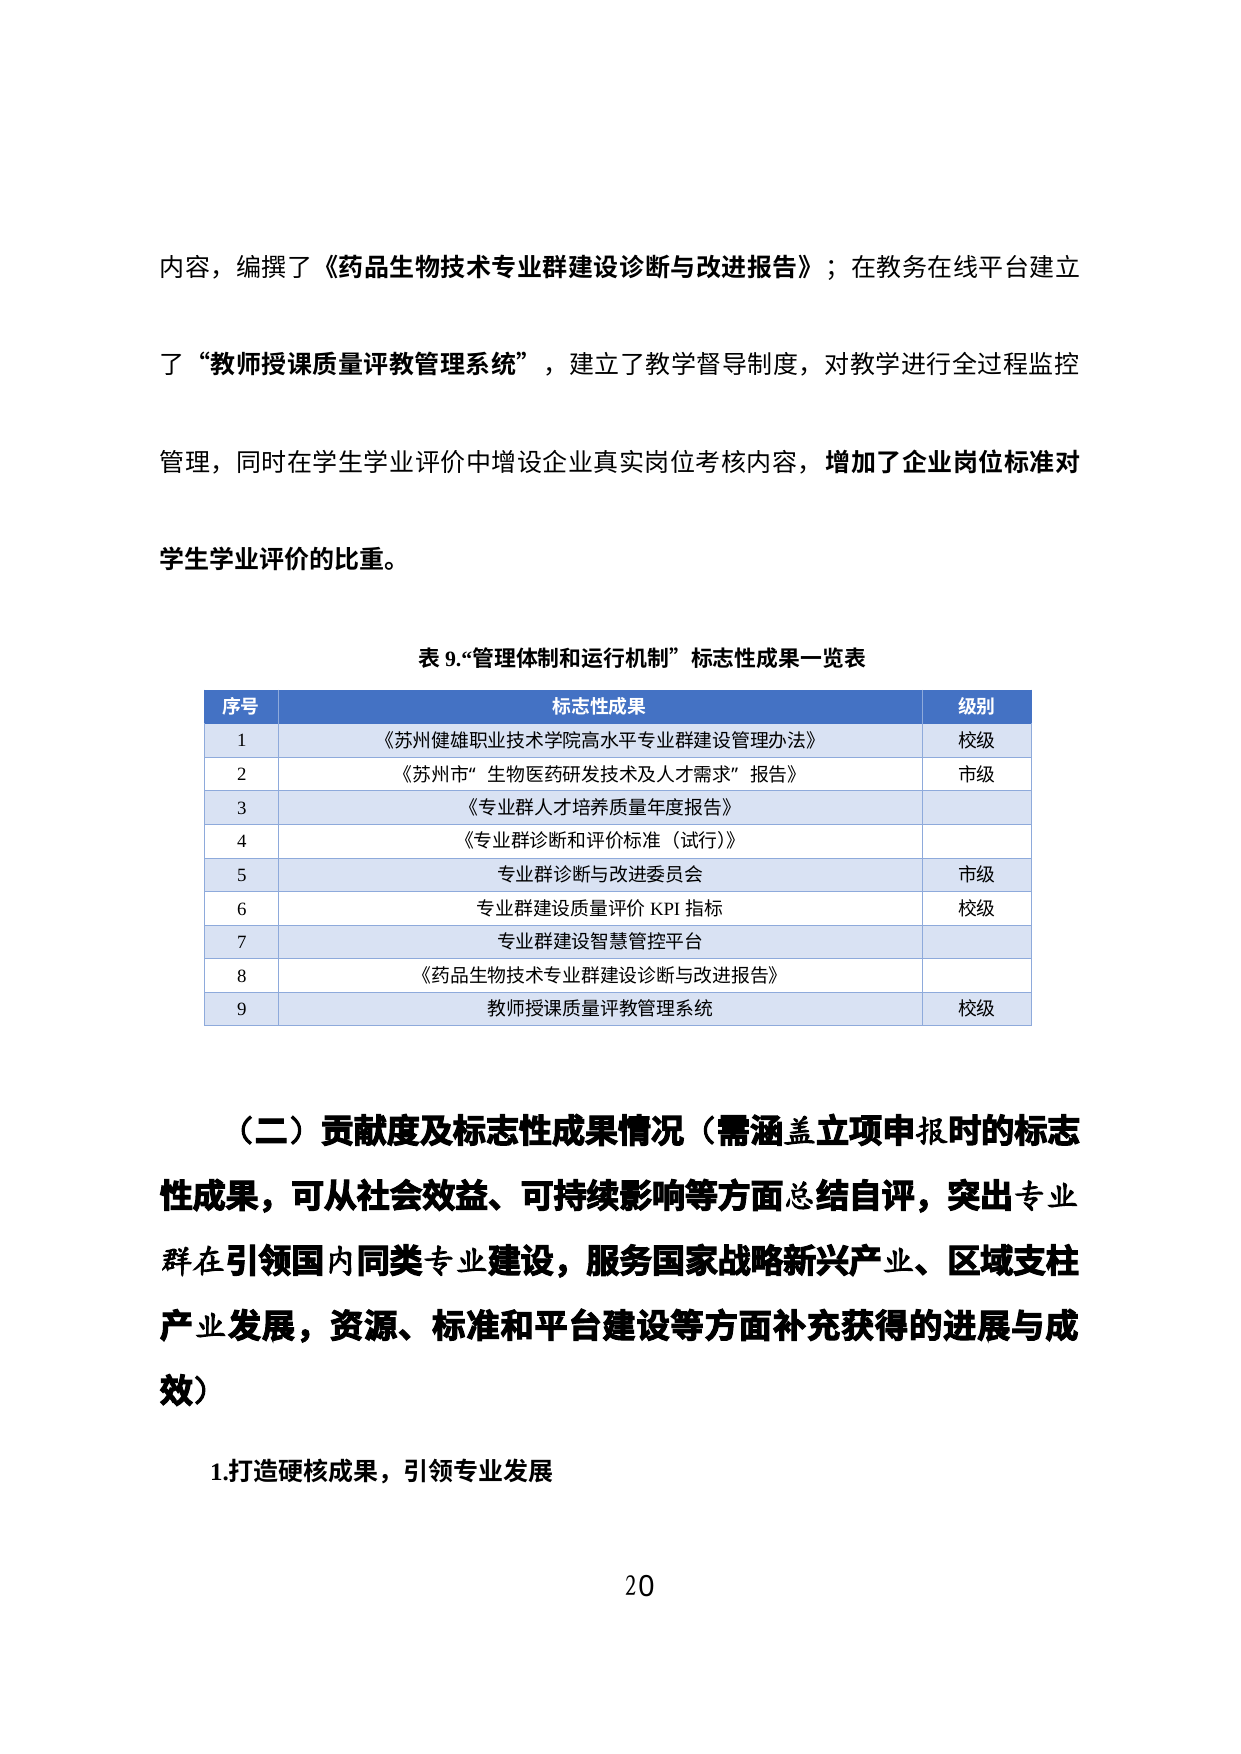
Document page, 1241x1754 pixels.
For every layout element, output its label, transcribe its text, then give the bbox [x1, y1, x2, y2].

text 表9.“管理体制和运行机制”标志性成果一览表 [159, 641, 1081, 673]
text （二）贡献度及标志性成果情况（需涵盖立项申报时的标志性成果，可从社会效益、可持续影响等方面总结自评，突出专业群在引领国内同类专业建设，服务国家战略新兴产业、区域支柱产业发展，资源、标准和平台建设等方面补充获得的进展与成效） [159, 1096, 1081, 1421]
text 1.打造硬核成果，引领专业发展 [159, 1437, 1081, 1502]
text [159, 233, 1081, 590]
